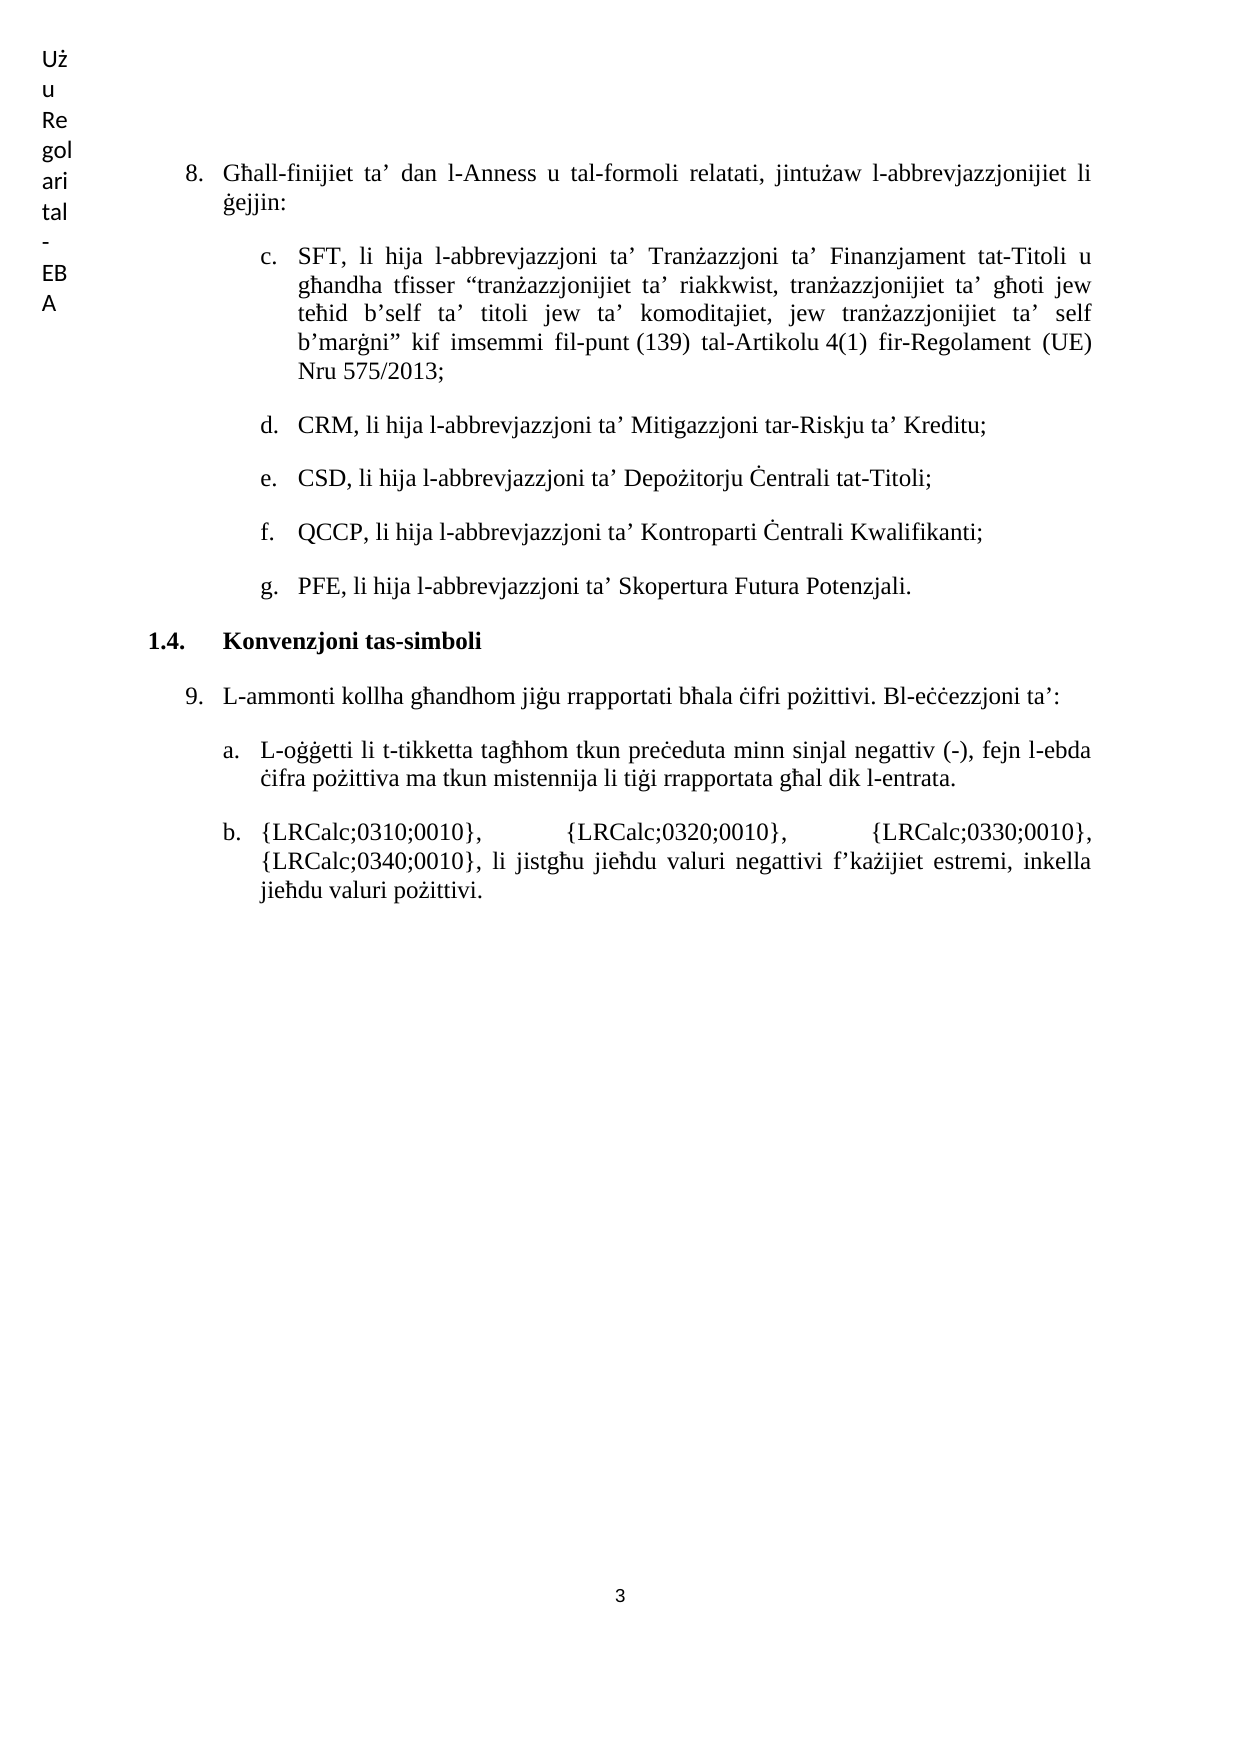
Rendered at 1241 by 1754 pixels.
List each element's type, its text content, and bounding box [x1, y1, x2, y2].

list g. PFE, li hija l-abbrevjazzjoni ta’ Skopertura Futura Potenzjali. [260, 571, 1092, 600]
text 1.4. Konvenzjoni tas-simboli [148, 625, 1092, 656]
list f. QCCP, li hija l-abbrevjazzjoni ta’ Kontroparti Ċentrali Kwalifikanti; [260, 517, 1092, 546]
list 9. L-ammonti kollha għandhom jiġu rrapportati bħala ċifri pożittivi. Bl-eċċezzjoni ta’: [185, 681, 1092, 710]
list c. SFT, li hija l-abbrevjazzjoni ta’ Tranżazzjoni ta’ Finanzjament tat-Titoli u għandha tfisser “tranżazzjonijiet ta’ riakkwist, tranżazzjonijiet ta’ għoti jew teħid b’self ta’ titoli jew ta’ komoditajiet, jew tranżazzjonijiet ta’ self b’marġni” kif imsemmi fil-punt (139) tal-Artikolu 4(1) fir-Regolament (UE) Nru 575/2013; [260, 241, 1092, 385]
list d. CRM, li hija l-abbrevjazzjoni ta’ Mitigazzjoni tar-Riskju ta’ Kreditu; [260, 410, 1092, 438]
list {LRCalc;0310;0010}, {LRCalc;0320;0010}, {LRCalc;0330;0010}, {LRCalc;0340;0010}, li jistgħu jieħdu valuri negattivi f’każijiet estremi, inkella jieħdu valuri pożittivi. [223, 817, 1092, 903]
list L-oġġetti li t-tikketta tagħhom tkun preċeduta minn sinjal negattiv (-), fejn l-ebda ċifra pożittiva ma tkun mistennija li tiġi rrapportata għal dik l-entrata. [223, 735, 1092, 792]
list e. CSD, li hija l-abbrevjazzjoni ta’ Depożitorju Ċentrali tat-Titoli; [260, 463, 1092, 492]
list 8. Għall-finijiet ta’ dan l-Anness u tal-formoli relatati, jintużaw l-abbrevjazzjonijiet li ġejjin: [185, 158, 1092, 216]
